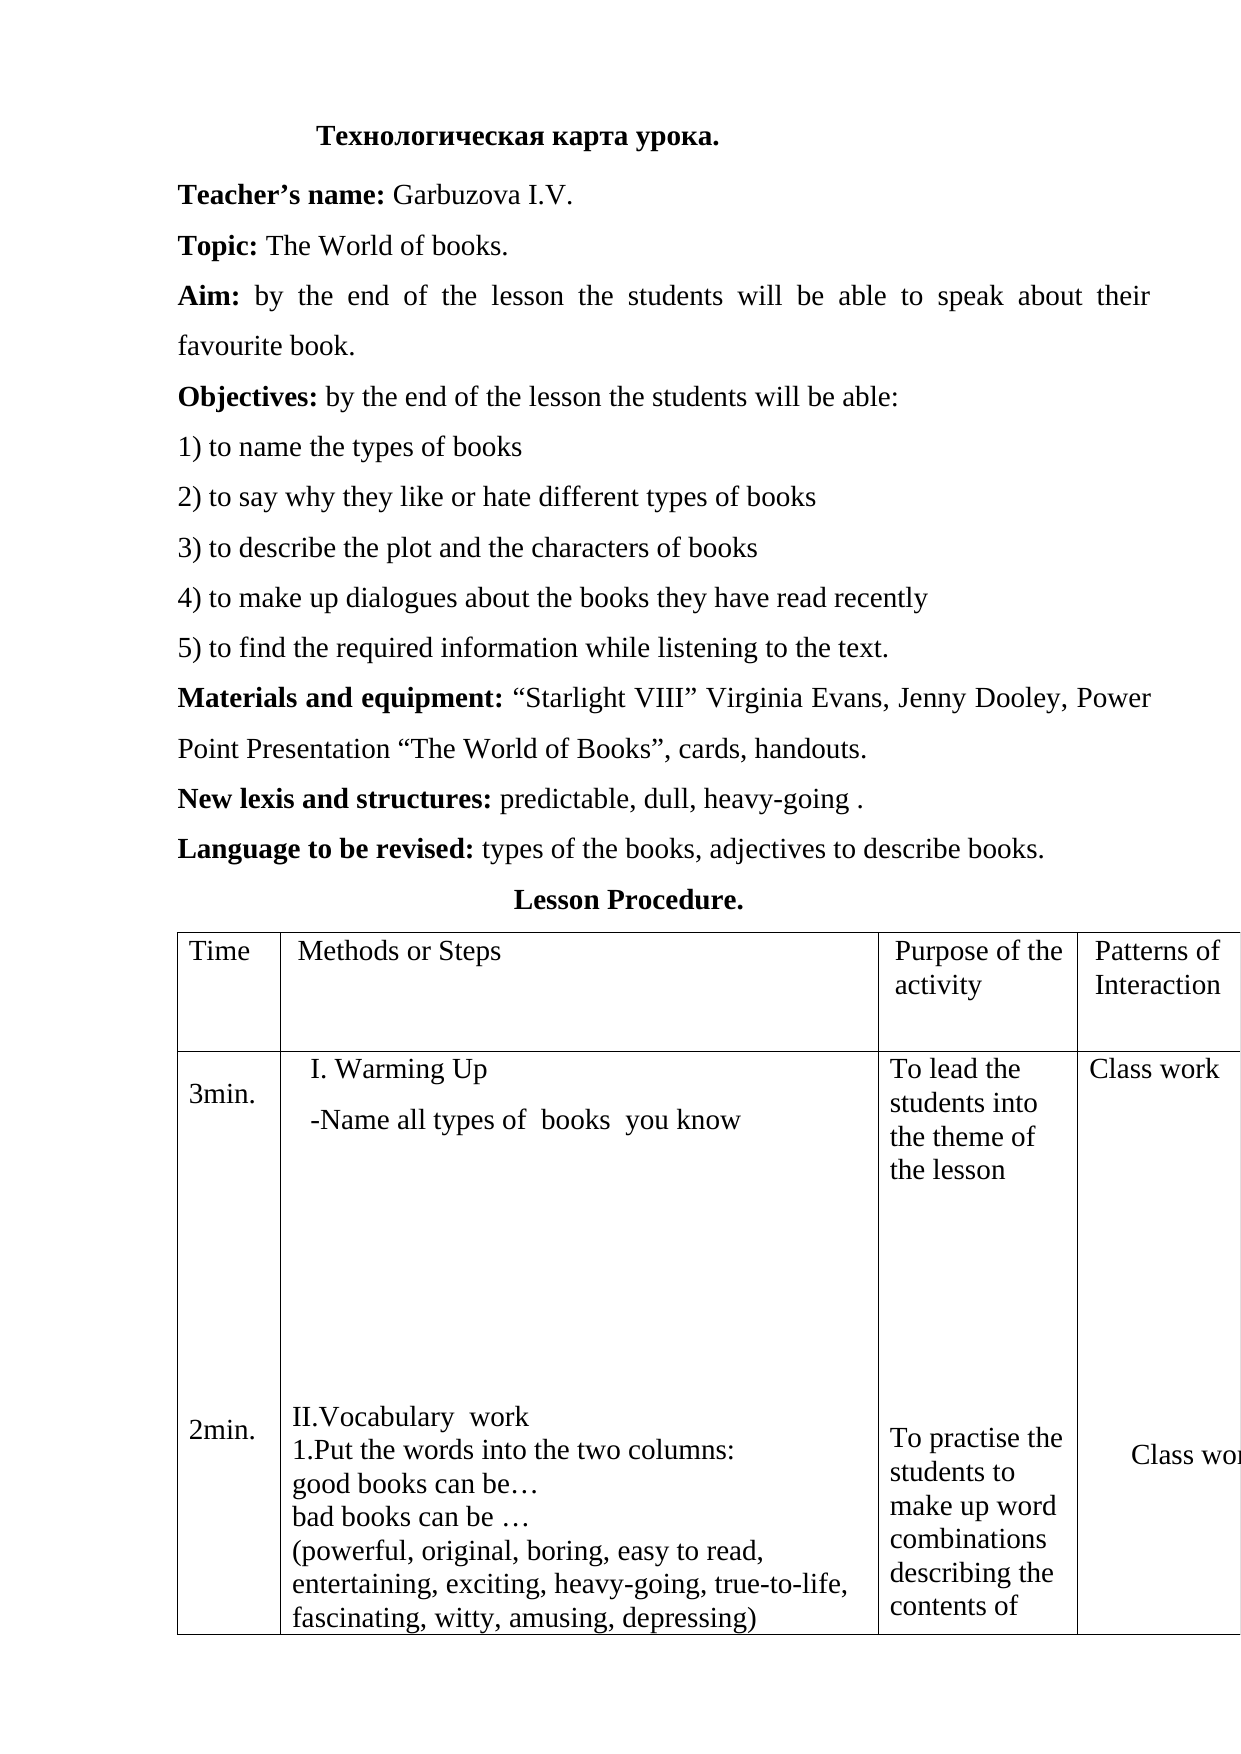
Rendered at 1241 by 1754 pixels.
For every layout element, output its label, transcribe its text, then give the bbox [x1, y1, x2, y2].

text 1) to name the types of books [177, 429, 1152, 463]
text 2) to say why they like or hate different types of books [177, 479, 1152, 513]
text 3) to describe the plot and the characters of books [177, 530, 1152, 563]
table_header Methods or Steps [281, 933, 878, 1051]
table_header Patterns of Interaction [1078, 933, 1240, 1051]
text Objectives: by the end of the lesson the students will be able: [177, 379, 1152, 412]
text Topic: The World of books. [177, 228, 1152, 261]
table_header Purpose of the activity [879, 933, 1077, 1051]
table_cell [281, 1052, 878, 1633]
text Aim: by the end of the lesson the students will be able to speak about their favourite book. [177, 278, 1152, 362]
text Teacher’s name: Garbuzova I.V. [177, 177, 1152, 211]
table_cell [1078, 1052, 1240, 1633]
text 5) to find the required information while listening to the text. [177, 630, 1152, 664]
text New lexis and structures: predictable, dull, heavy-going . [177, 781, 1152, 815]
text Materials and equipment: “Starlight VIII” Virginia Evans, Jenny Dooley, Power Point Presentation “The World of Books”, cards, handouts. [177, 681, 1152, 764]
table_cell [879, 1052, 1077, 1633]
text Lesson Procedure. [177, 882, 1152, 915]
text Технологическая карта урока. [177, 118, 1152, 152]
text Language to be revised: types of the books, adjectives to describe books. [177, 832, 1152, 865]
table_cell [178, 1052, 280, 1633]
table_header Time [178, 933, 280, 1051]
text 4) to make up dialogues about the books they have read recently [177, 580, 1152, 613]
